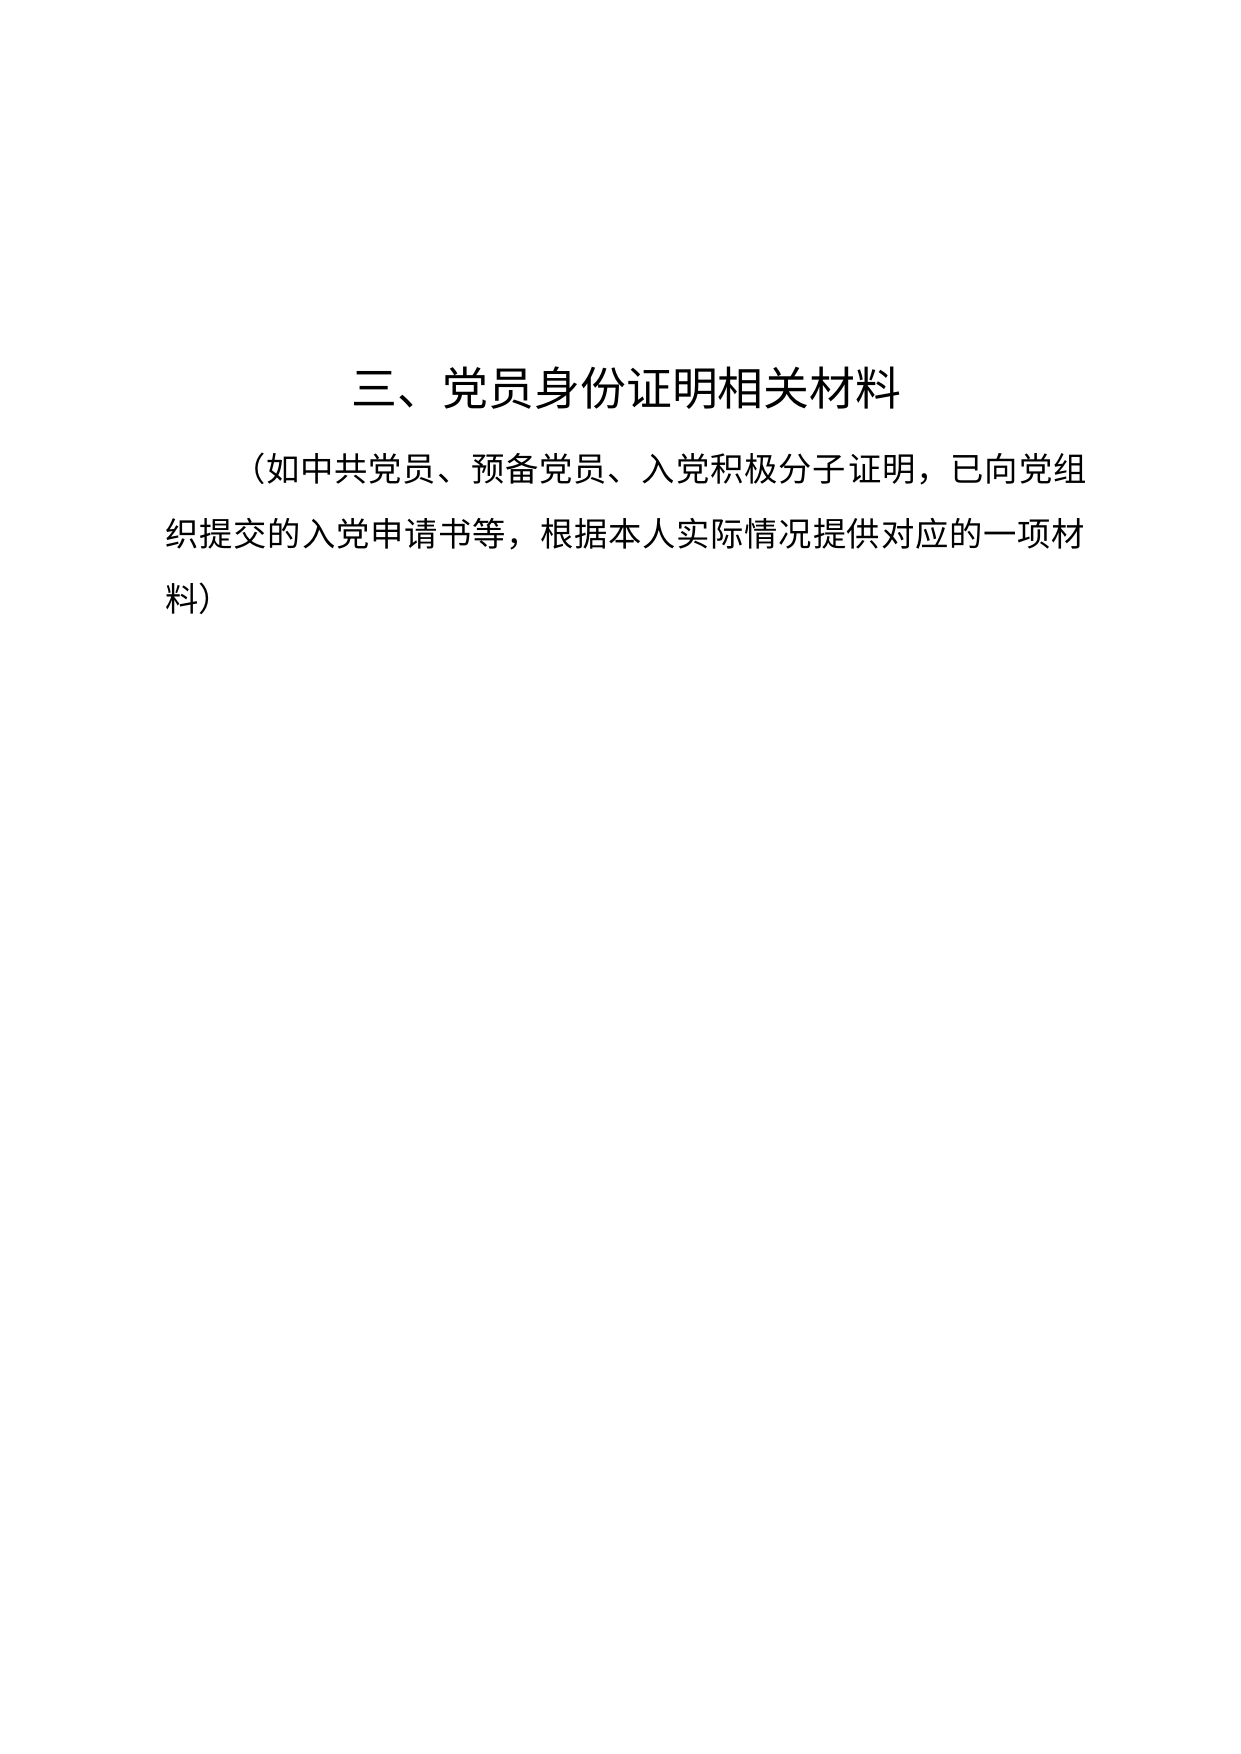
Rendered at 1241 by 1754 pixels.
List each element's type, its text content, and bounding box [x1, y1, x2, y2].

text （如中共党员、预备党员、入党积极分子证明，已向党组织提交的入党申请书等，根据本人实际情况提供对应的一项材料） [165, 434, 1087, 629]
list 三、党员身份证明相关材料 [165, 337, 1087, 434]
